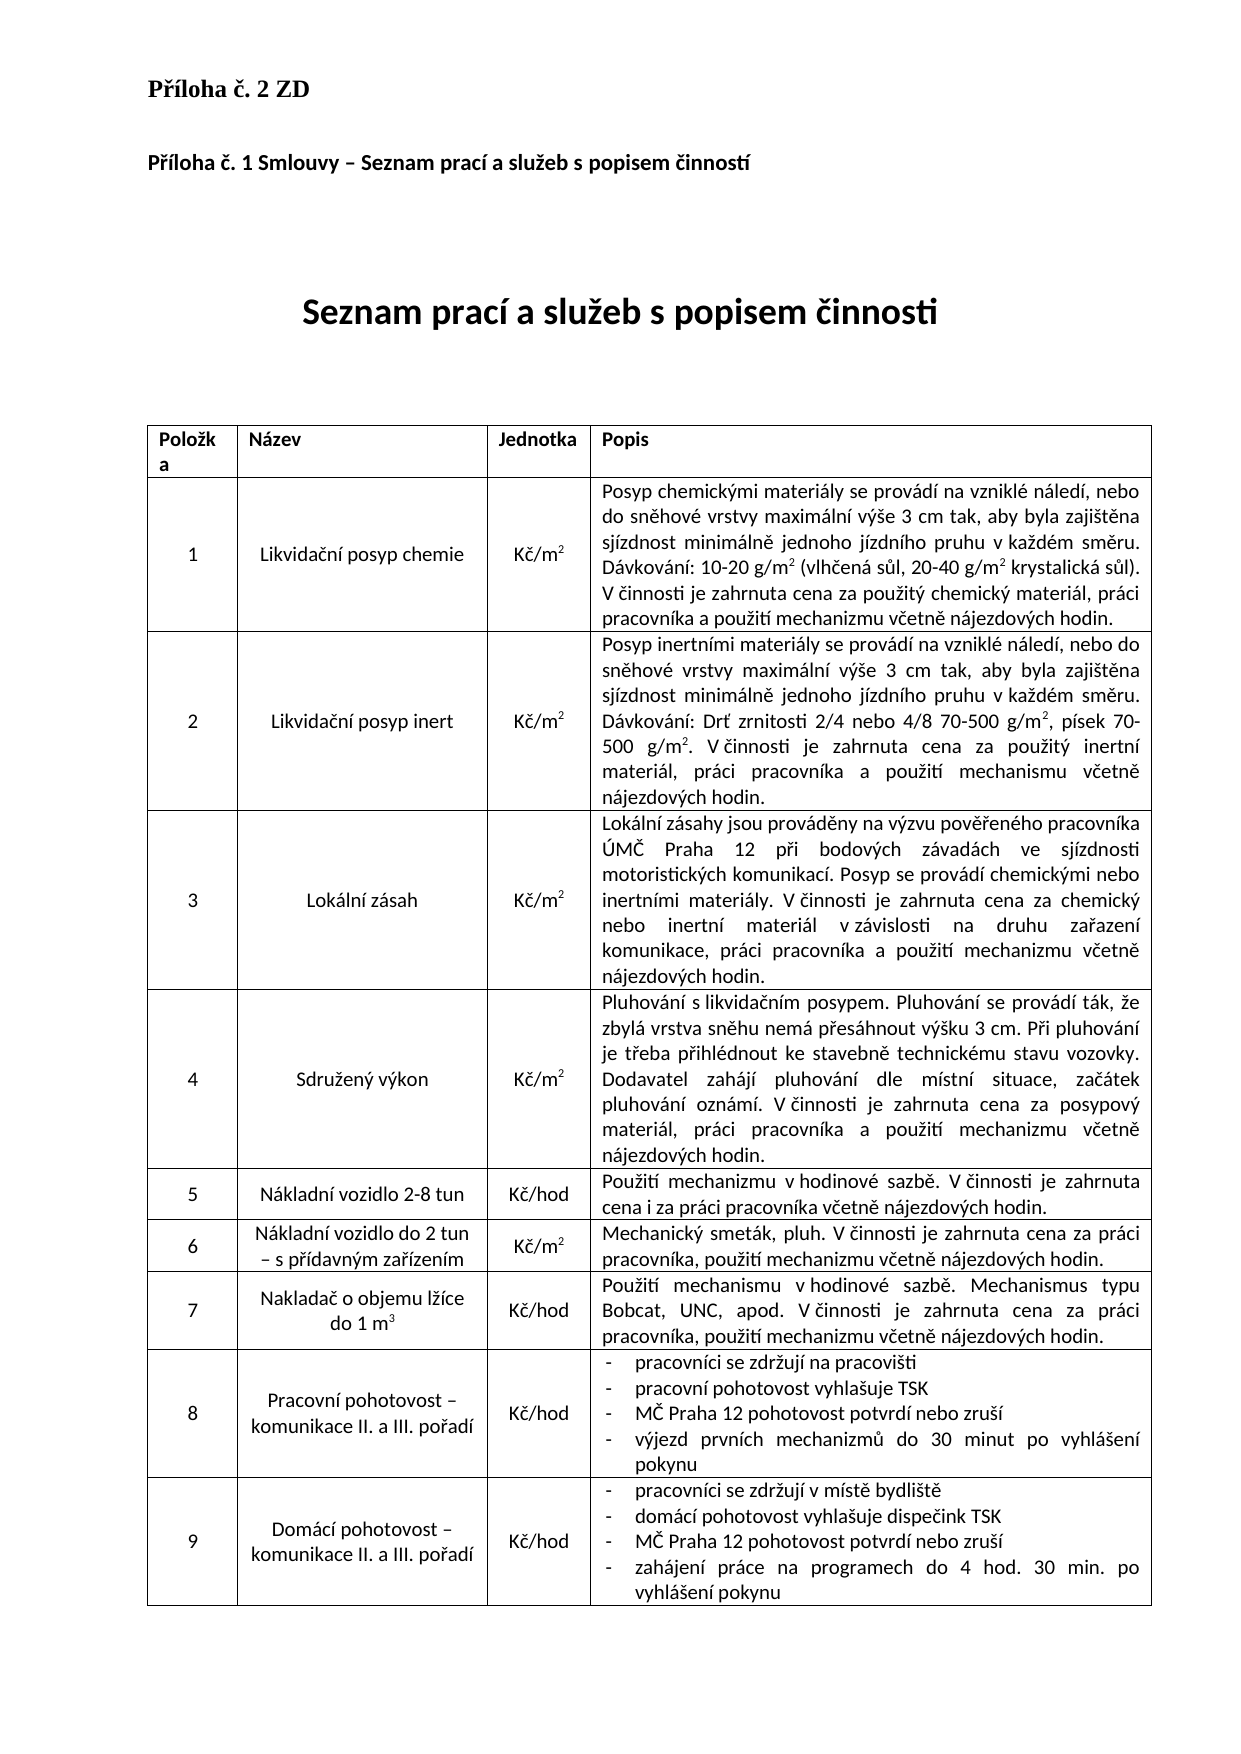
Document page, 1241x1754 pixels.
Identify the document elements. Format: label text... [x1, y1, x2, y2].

table_cell pracovníci se zdržují na pracovišti pracovní pohotovost vyhlašuje TSK MČ Praha 12 pohotovost potvrdí nebo zruší výjezd prvních mechanizmů do 30 minut po vyhlášení pokynu [591, 1350, 1151, 1477]
table_cell Posyp inertními materiály se provádí na vzniklé náledí, nebo do sněhové vrstvy maximální výše 3 cm tak, aby byla zajištěna sjízdnost minimálně jednoho jízdního pruhu v každém směru. Dávkování: Drť zrnitosti 2/4 nebo 4/8 70-500 g/m2, písek 70-500 g/m2. V činnosti je zahrnuta cena za použitý inertní materiál, práci pracovníka a použití mechanismu včetně nájezdových hodin. [591, 632, 1151, 809]
table_cell Kč/hod [488, 1169, 590, 1219]
table_header Jednotka [488, 426, 590, 477]
table_cell Likvidační posyp inert [238, 632, 487, 809]
table_cell Posyp chemickými materiály se provádí na vzniklé náledí, nebo do sněhové vrstvy maximální výše 3 cm tak, aby byla zajištěna sjízdnost minimálně jednoho jízdního pruhu v každém směru. Dávkování: 10-20 g/m2 (vlhčená sůl, 20-40 g/m2 krystalická sůl). V činnosti je zahrnuta cena za použitý chemický materiál, práci pracovníka a použití mechanizmu včetně nájezdových hodin. [591, 478, 1151, 631]
table_cell Kč/m2 [488, 478, 590, 631]
table_cell 5 [148, 1169, 237, 1219]
table_cell Kč/m2 [488, 990, 590, 1167]
table_header Položka [148, 426, 237, 477]
table_cell Sdružený výkon [238, 990, 487, 1167]
table_cell Kč/m2 [488, 811, 590, 988]
table_cell Kč/m2 [488, 1220, 590, 1271]
table_cell Domácí pohotovost – komunikace II. a III. pořadí [238, 1478, 487, 1605]
table_cell 7 [148, 1272, 237, 1348]
table_header Popis [591, 426, 1151, 477]
table_cell 3 [148, 811, 237, 988]
table_cell Lokální zásahy jsou prováděny na výzvu pověřeného pracovníka ÚMČ Praha 12 při bodových závadách ve sjízdnosti motoristických komunikací. Posyp se provádí chemickými nebo inertními materiály. V činnosti je zahrnuta cena za chemický nebo inertní materiál v závislosti na druhu zařazení komunikace, práci pracovníka a použití mechanizmu včetně nájezdových hodin. [591, 811, 1151, 988]
table_cell Kč/m2 [488, 632, 590, 809]
table_cell Lokální zásah [238, 811, 487, 988]
table_cell Pluhování s likvidačním posypem. Pluhování se provádí ták, že zbylá vrstva sněhu nemá přesáhnout výšku 3 cm. Při pluhování je třeba přihlédnout ke stavebně technickému stavu vozovky. Dodavatel zahájí pluhování dle místní situace, začátek pluhování oznámí. V činnosti je zahrnuta cena za posypový materiál, práci pracovníka a použití mechanizmu včetně nájezdových hodin. [591, 990, 1151, 1167]
table_header Název [238, 426, 487, 477]
table_cell 2 [148, 632, 237, 809]
table_cell Použití mechanismu v hodinové sazbě. Mechanismus typu Bobcat, UNC, apod. V činnosti je zahrnuta cena za práci pracovníka, použití mechanizmu včetně nájezdových hodin. [591, 1272, 1151, 1348]
table_cell Kč/hod [488, 1478, 590, 1605]
table_cell Kč/hod [488, 1350, 590, 1477]
table_cell 4 [148, 990, 237, 1167]
table_cell 8 [148, 1350, 237, 1477]
text Příloha č. 1 Smlouvy – Seznam prací a služeb s popisem činností [148, 148, 1093, 176]
table_cell Kč/hod [488, 1272, 590, 1348]
table_cell 9 [148, 1478, 237, 1605]
table_cell Použití mechanizmu v hodinové sazbě. V činnosti je zahrnuta cena i za práci pracovníka včetně nájezdových hodin. [591, 1169, 1151, 1219]
table_cell 1 [148, 478, 237, 631]
table_cell Nákladní vozidlo 2-8 tun [238, 1169, 487, 1219]
table_cell Mechanický smeták, pluh. V činnosti je zahrnuta cena za práci pracovníka, použití mechanizmu včetně nájezdových hodin. [591, 1220, 1151, 1271]
table_cell pracovníci se zdržují v místě bydliště domácí pohotovost vyhlašuje dispečink TSK MČ Praha 12 pohotovost potvrdí nebo zruší zahájení práce na programech do 4 hod. 30 min. po vyhlášení pokynu [591, 1478, 1151, 1605]
table_cell Nákladní vozidlo do 2 tun – s přídavným zařízením [238, 1220, 487, 1271]
text Seznam prací a služeb s popisem činnosti [148, 288, 1093, 333]
table_cell Likvidační posyp chemie [238, 478, 487, 631]
table_cell Nakladač o objemu lžíce do 1 m3 [238, 1272, 487, 1348]
table_cell Pracovní pohotovost – komunikace II. a III. pořadí [238, 1350, 487, 1477]
table_cell 6 [148, 1220, 237, 1271]
